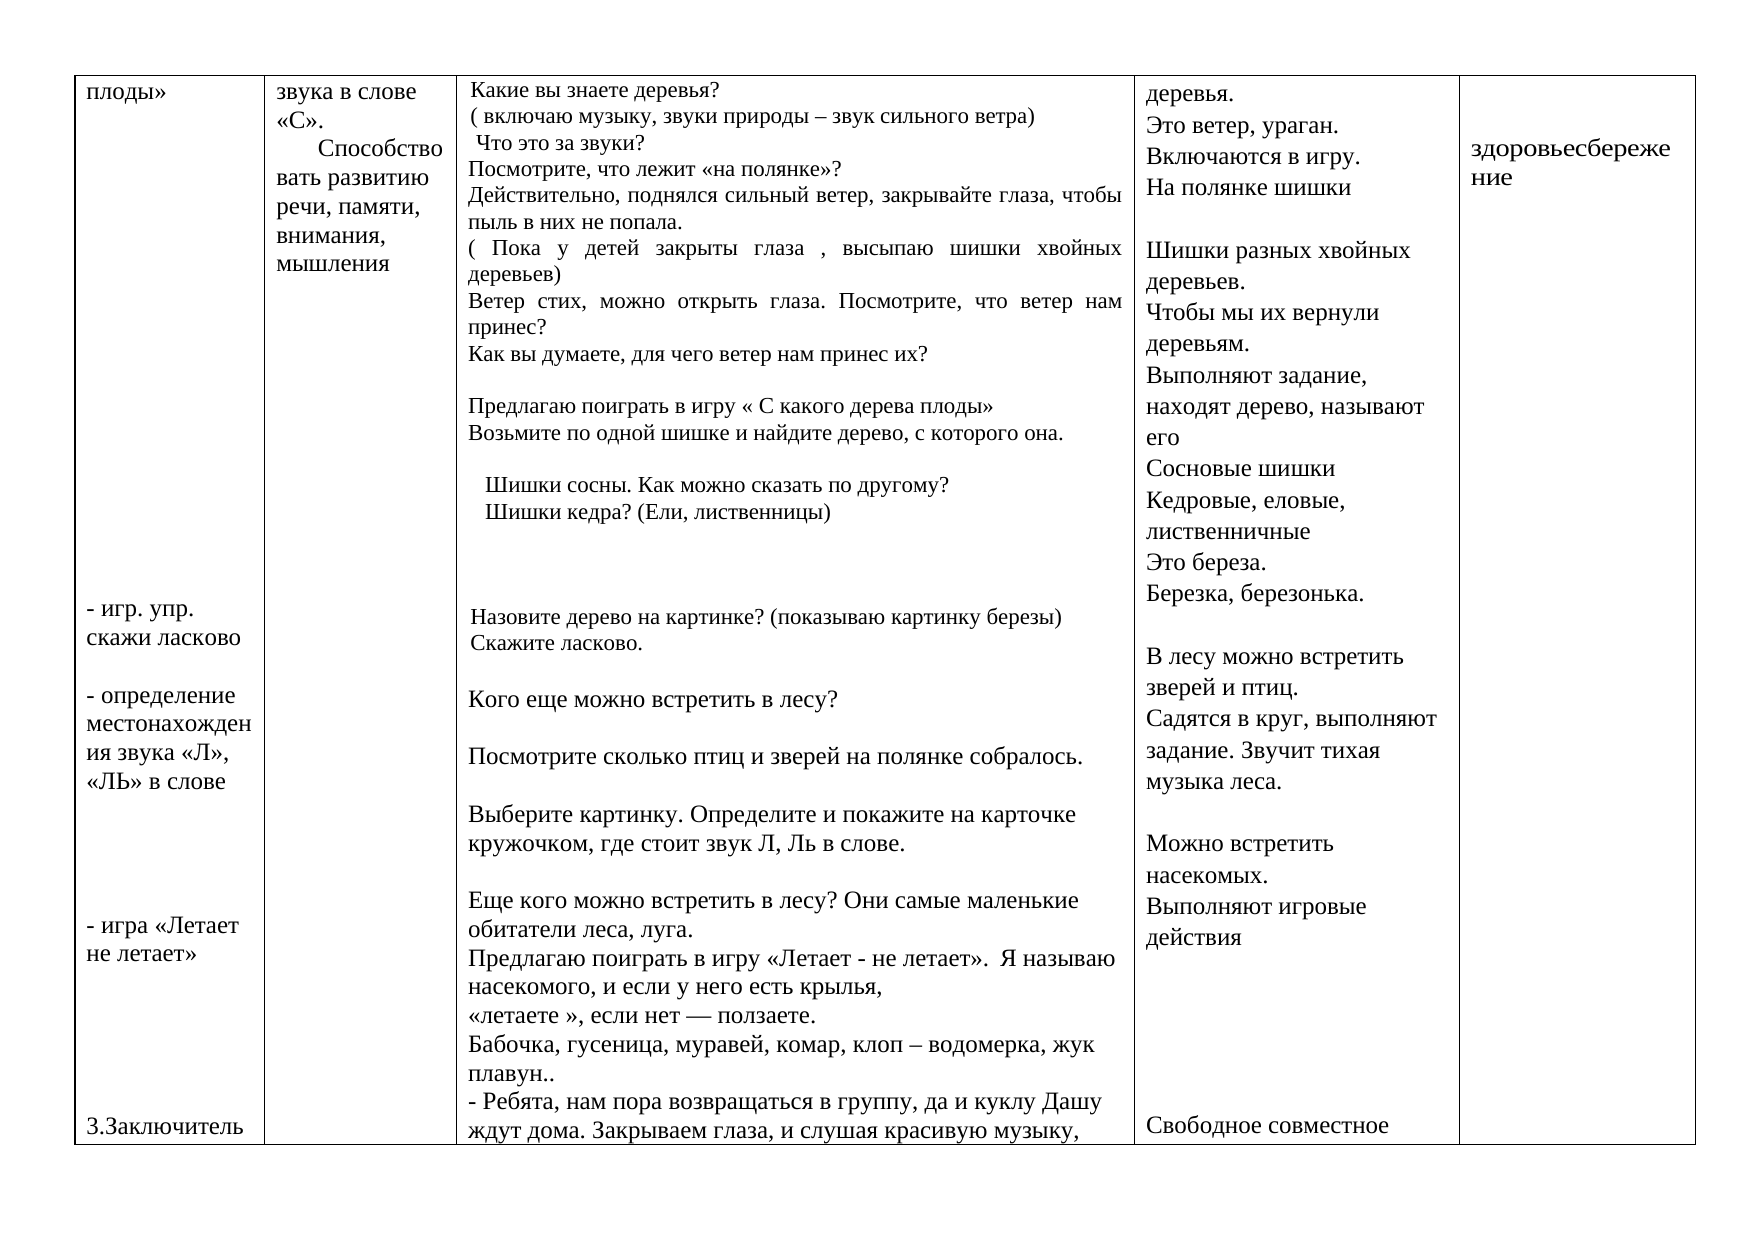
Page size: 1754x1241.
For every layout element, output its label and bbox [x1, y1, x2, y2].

table_cell [76, 76, 264, 1144]
table_cell [265, 76, 456, 1144]
table_cell [457, 76, 1134, 1144]
table_cell [1135, 76, 1459, 1144]
table_cell [1460, 76, 1695, 1144]
